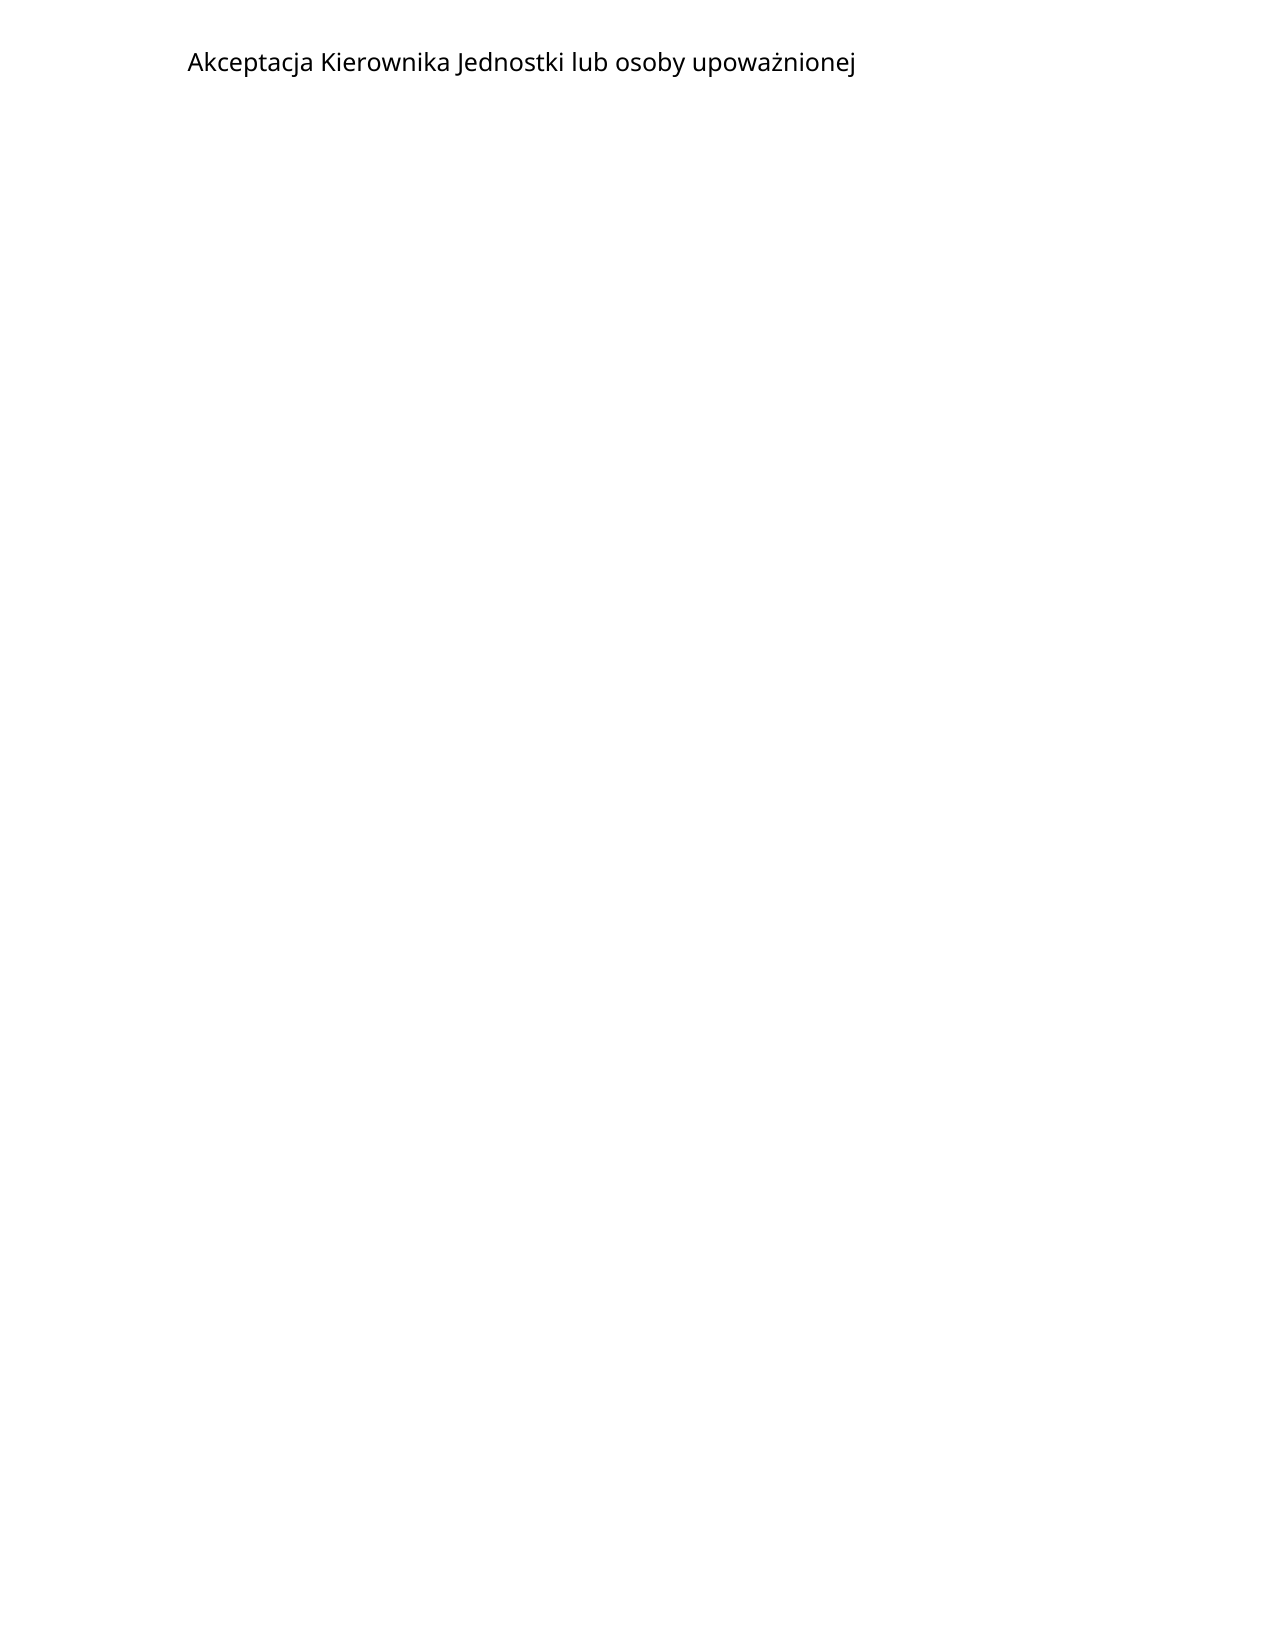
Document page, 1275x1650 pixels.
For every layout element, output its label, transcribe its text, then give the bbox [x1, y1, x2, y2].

text Akceptacja Kierownika Jednostki lub osoby upoważnionej [187, 44, 1125, 78]
